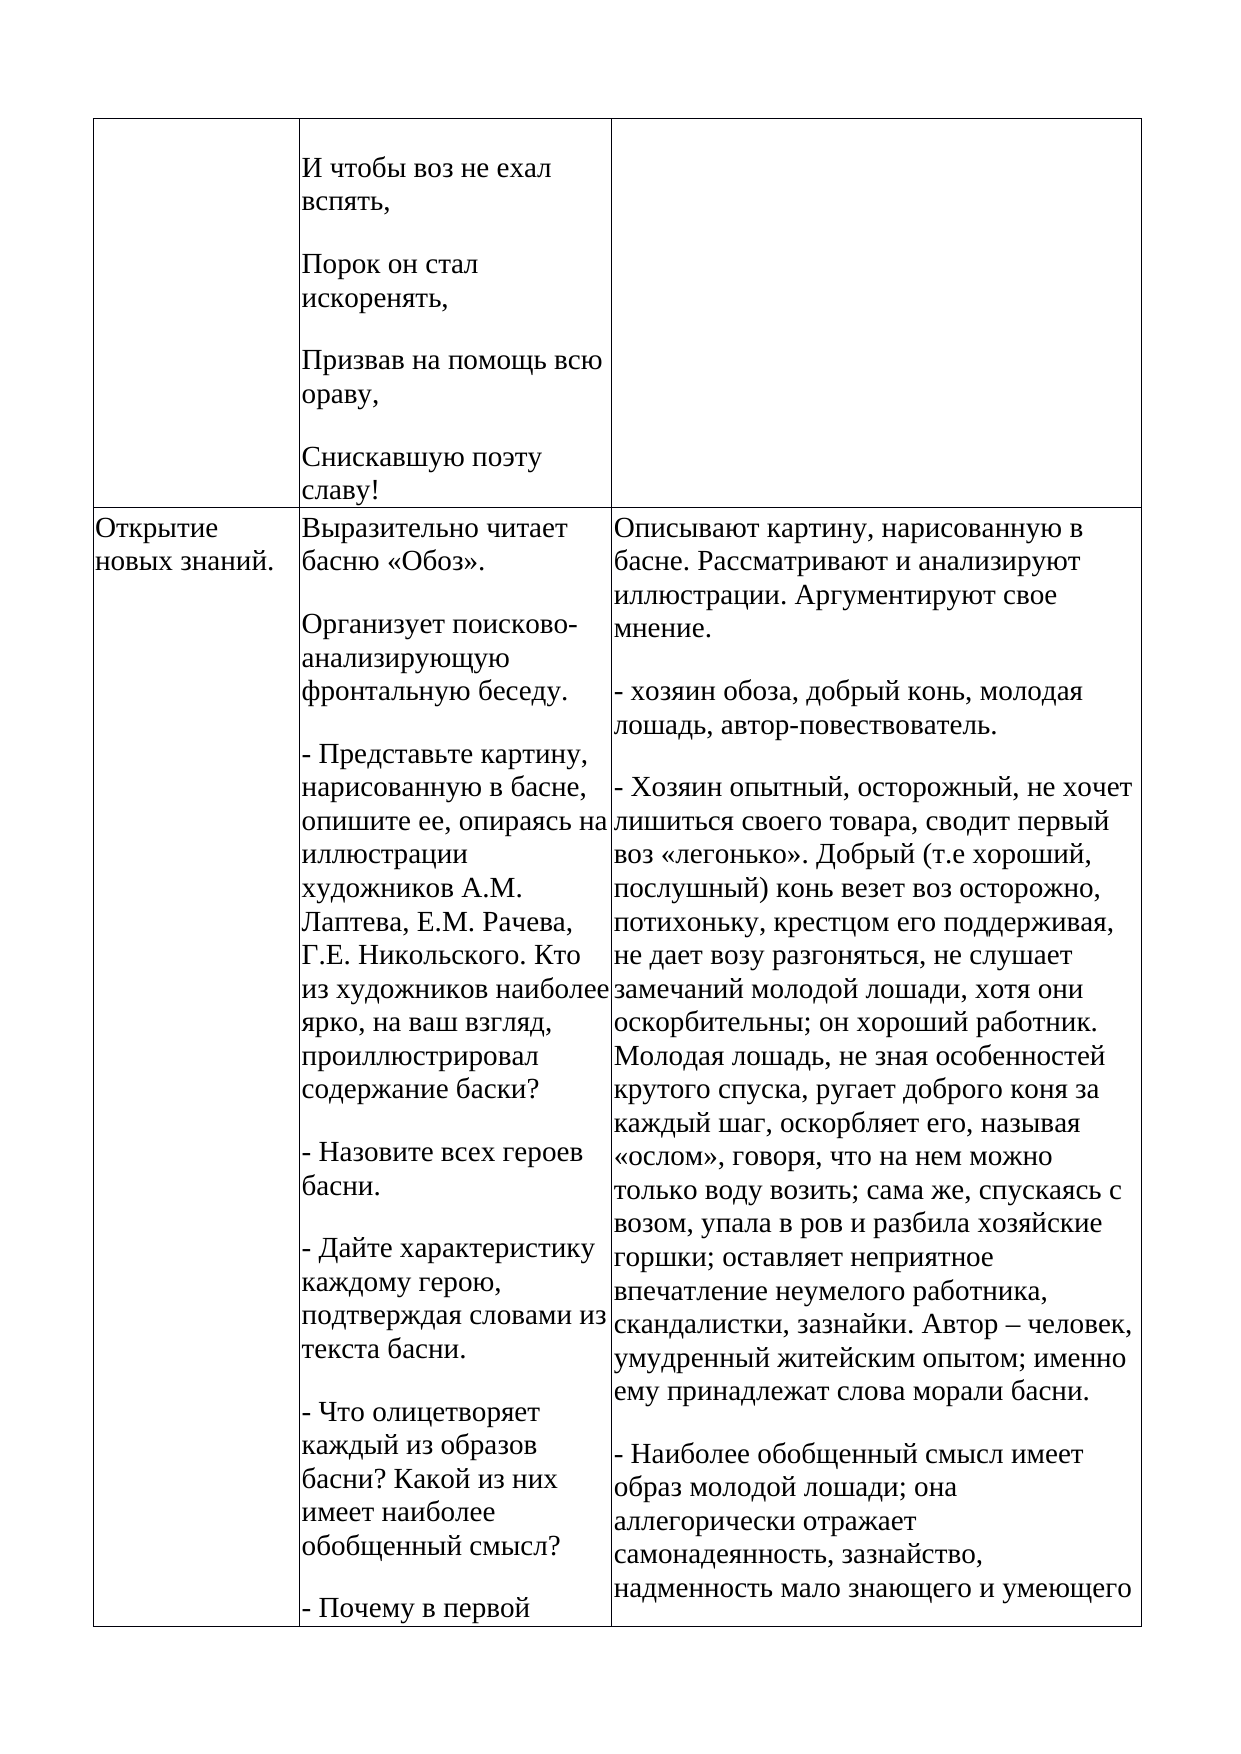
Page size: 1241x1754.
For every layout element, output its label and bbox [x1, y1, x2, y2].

table_cell [612, 508, 1141, 1626]
table_cell [612, 119, 1141, 507]
table_cell [300, 119, 611, 507]
table_cell [300, 508, 611, 1626]
table_cell [94, 119, 299, 507]
table_cell [94, 508, 299, 1626]
